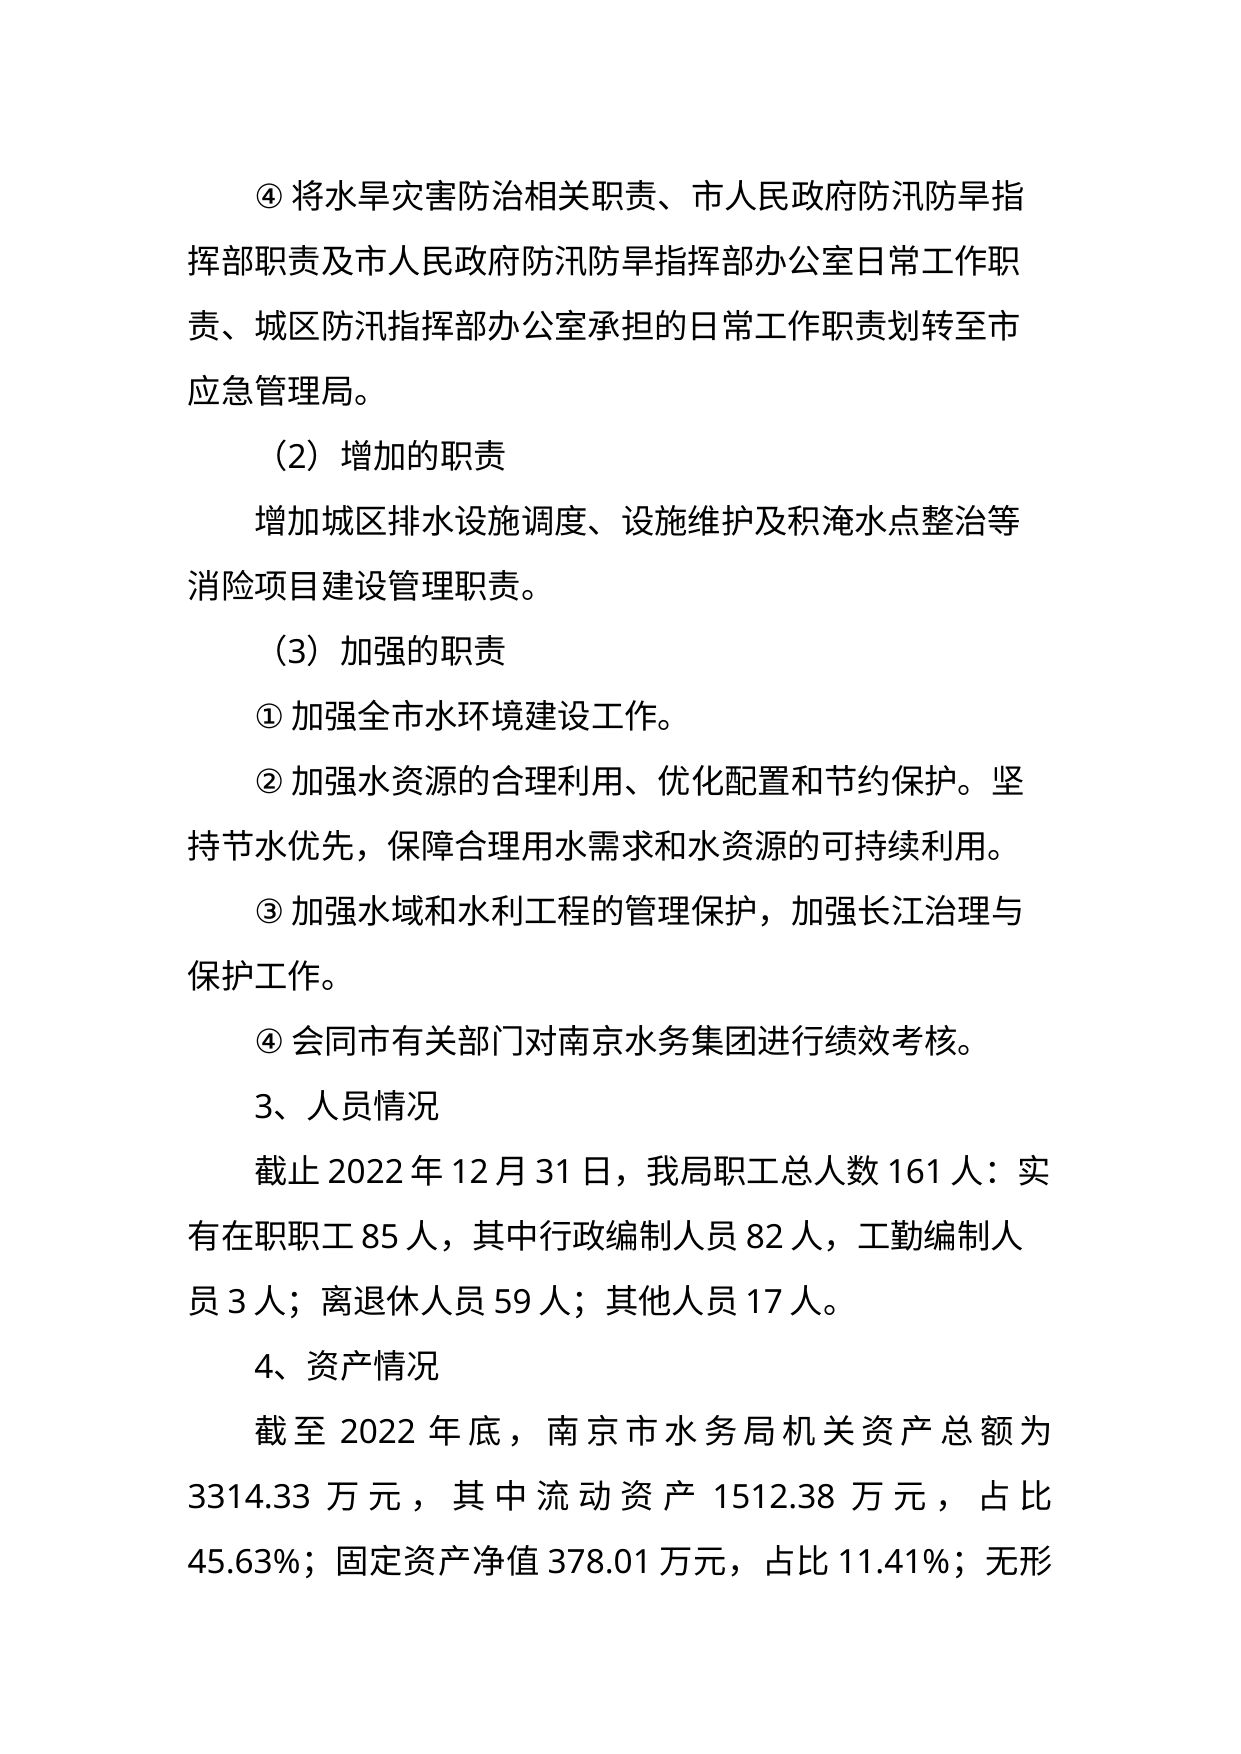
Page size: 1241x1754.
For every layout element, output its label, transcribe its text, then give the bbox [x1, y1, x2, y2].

text 3、人员情况 [187, 1072, 1053, 1137]
text ①加强全市水环境建设工作。 [187, 682, 1053, 747]
text ④会同市有关部门对南京水务集团进行绩效考核。 [187, 1007, 1053, 1072]
text 增加城区排水设施调度、设施维护及积淹水点整治等消险项目建设管理职责。 [187, 487, 1053, 617]
text （2）增加的职责 [187, 422, 1053, 487]
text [187, 1397, 1053, 1592]
text 4、资产情况 [187, 1332, 1053, 1397]
text 截止2022年12月31日，我局职工总人数161人：实有在职职工85人，其中行政编制人员82人，工勤编制人员3人；离退休人员59人；其他人员17人。 [187, 1137, 1053, 1332]
text ②加强水资源的合理利用、优化配置和节约保护。坚持节水优先，保障合理用水需求和水资源的可持续利用。 [187, 747, 1053, 877]
text ④将水旱灾害防治相关职责、市人民政府防汛防旱指挥部职责及市人民政府防汛防旱指挥部办公室日常工作职责、城区防汛指挥部办公室承担的日常工作职责划转至市应急管理局。 [187, 162, 1053, 422]
text （3）加强的职责 [187, 617, 1053, 682]
text ③加强水域和水利工程的管理保护，加强长江治理与保护工作。 [187, 877, 1053, 1007]
